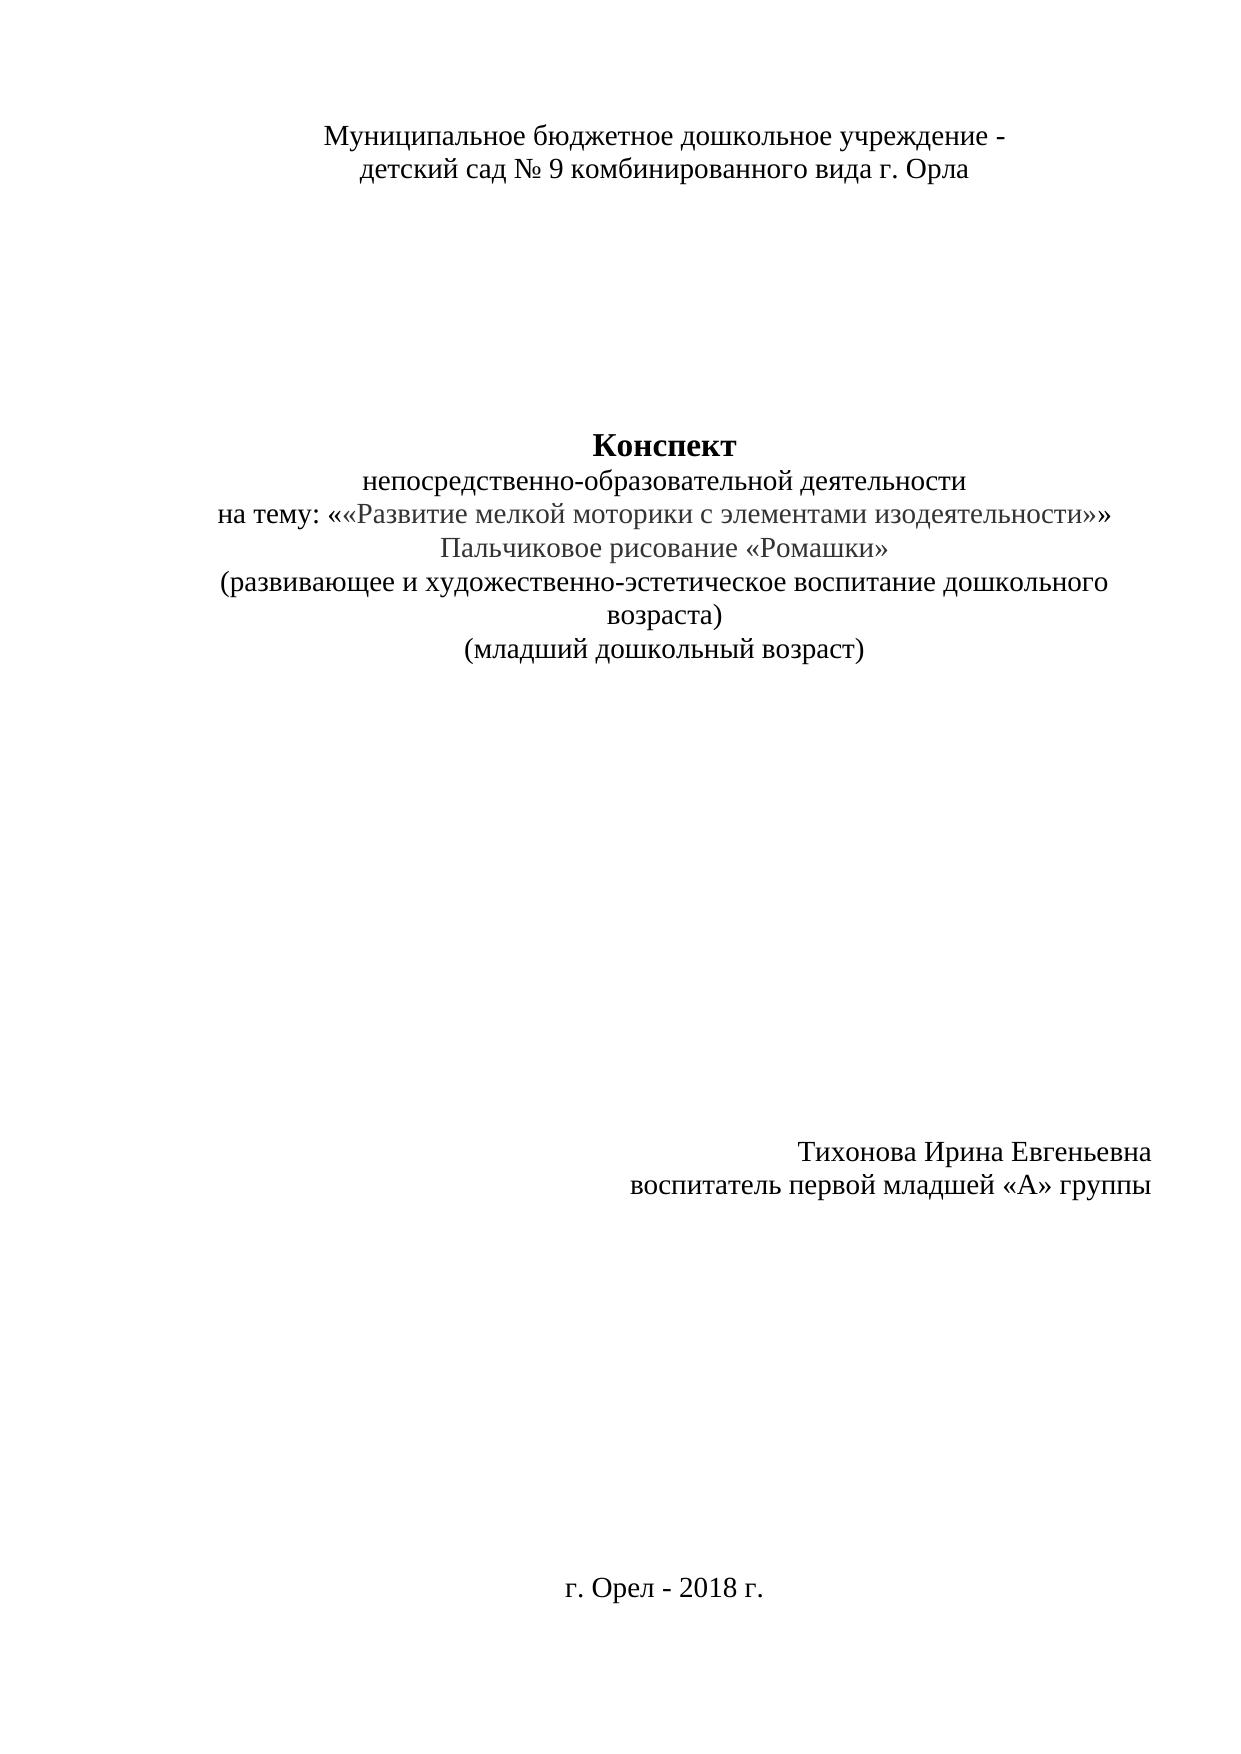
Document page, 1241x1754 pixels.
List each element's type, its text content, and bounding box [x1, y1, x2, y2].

text г. Орел - 2018 г. [177, 1570, 1152, 1603]
text Тихонова Ирина Евгеньевна [177, 1134, 1152, 1167]
text воспитатель первой младшей «А» группы [177, 1167, 1152, 1201]
text детский сад № 9 комбинированного вида г. Орла [177, 152, 1152, 185]
text на тему: ««Развитие мелкой моторики с элементами изодеятельности»» Пальчиковое рисование «Ромашки» [177, 497, 1152, 564]
text Муниципальное бюджетное дошкольное учреждение - [177, 118, 1152, 152]
text (развивающее и художественно-эстетическое воспитание дошкольного возраста) [177, 564, 1152, 631]
text Конспект [177, 425, 1152, 463]
text непосредственно-образовательной деятельности [177, 463, 1152, 497]
text (младший дошкольный возраст) [177, 631, 1152, 664]
